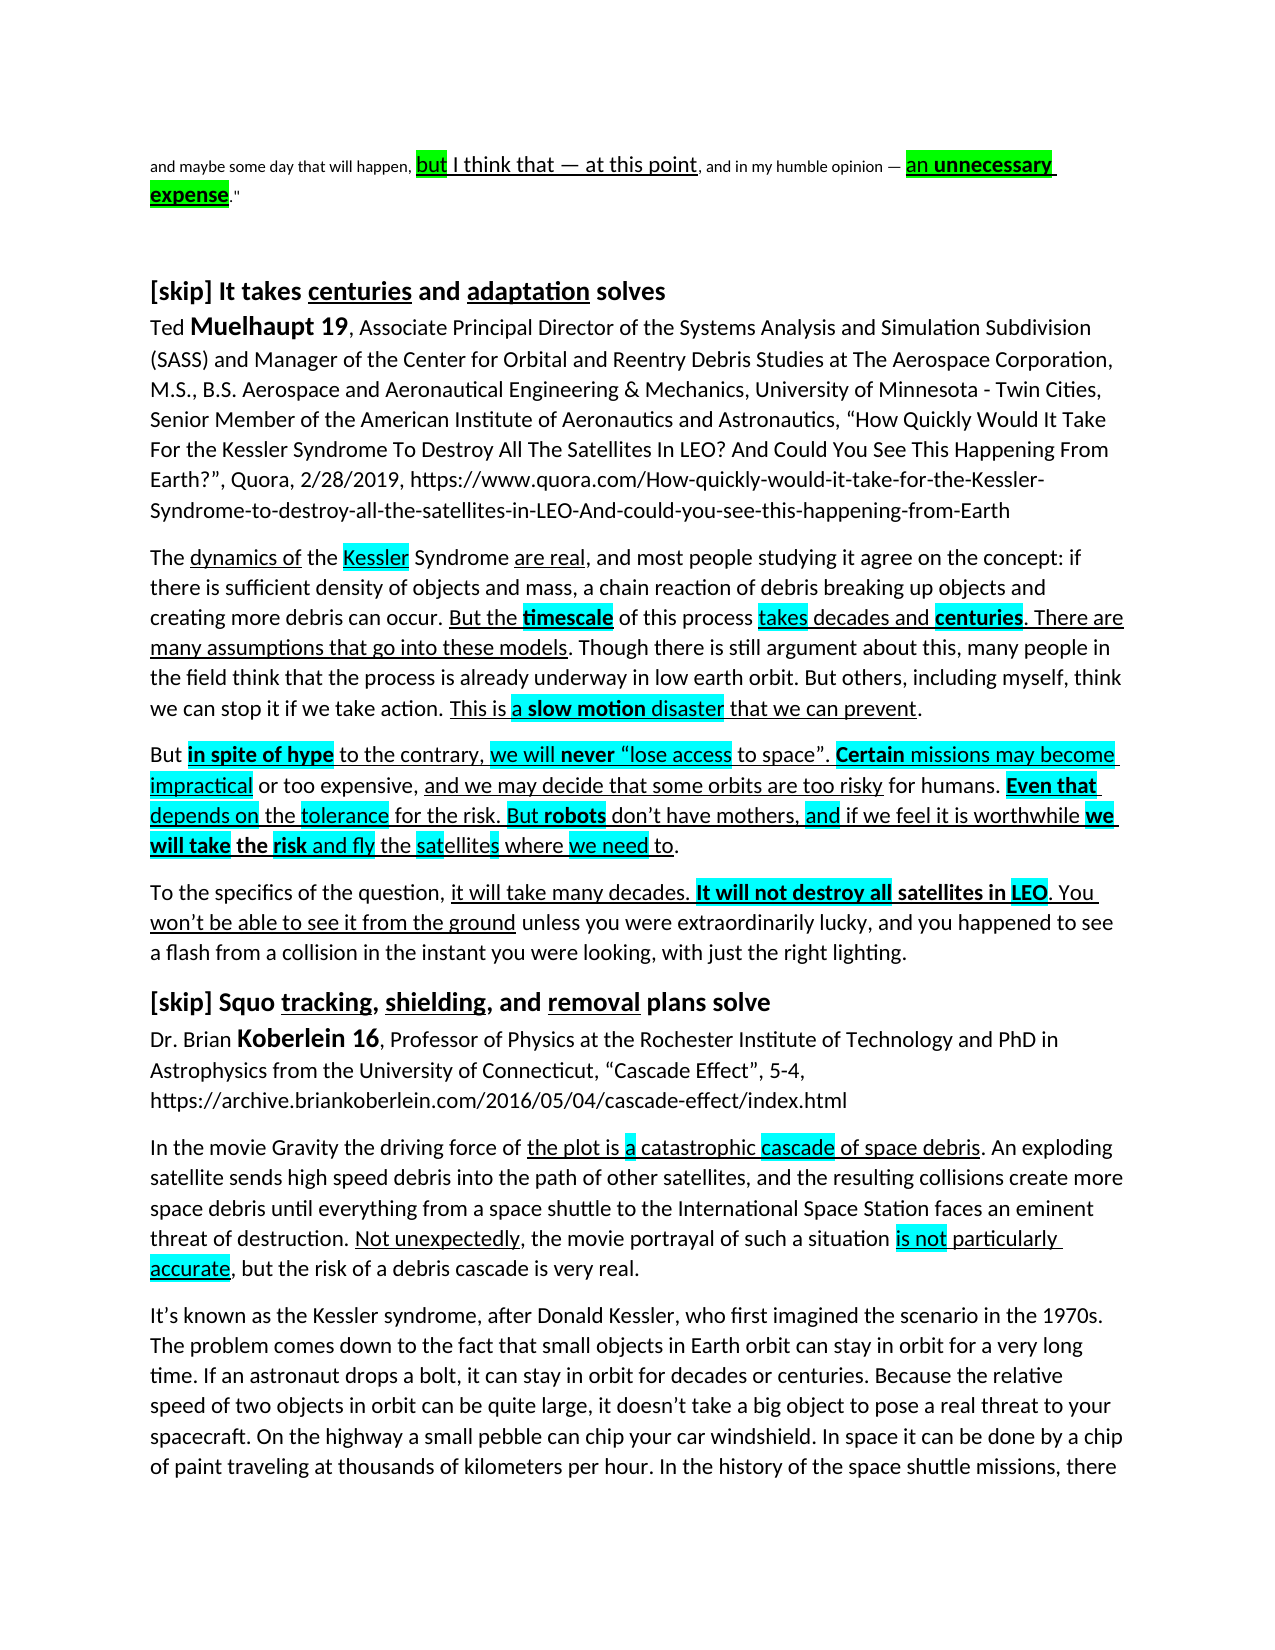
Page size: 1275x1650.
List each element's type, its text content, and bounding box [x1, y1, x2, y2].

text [150, 150, 1125, 208]
text Dr. Brian Koberlein 16, Professor of Physics at the Rochester Institute of Technology and PhD in Astrophysics from the University of Connecticut, “Cascade Effect”, 5-4, https://archive.briankoberlein.com/2016/05/04/cascade-effect/index.html [150, 1021, 1125, 1114]
text In the movie Gravity the driving force of the plot is a catastrophic cascade of space debris. An exploding satellite sends high speed debris into the path of other satellites, and the resulting collisions create more space debris until everything from a space shuttle to the International Space Station faces an eminent threat of destruction. Not unexpectedly, the movie portrayal of such a situation is not particularly accurate, but the risk of a debris cascade is very real. [150, 1133, 1125, 1282]
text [150, 1301, 1125, 1480]
text But in spite of hype to the contrary, we will never “lose access to space”. Certain missions may become impractical or too expensive, and we may decide that some orbits are too risky for humans. Even that depends on the tolerance for the risk. But robots don’t have mothers, and if we feel it is worthwhile we will take the risk and fly the satellites where we need to. [150, 741, 1125, 859]
text Ted Muelhaupt 19, Associate Principal Director of the Systems Analysis and Simulation Subdivision (SASS) and Manager of the Center for Orbital and Reentry Debris Studies at The Aerospace Corporation, M.S., B.S. Aerospace and Aeronautical Engineering & Mechanics, University of Minnesota - Twin Cities, Senior Member of the American Institute of Aeronautics and Astronautics, “How Quickly Would It Take For the Kessler Syndrome To Destroy All The Satellites In LEO? And Could You See This Happening From Earth?”, Quora, 2/28/2019, https://www.quora.com/How-quickly-would-it-take-for-the-Kessler-Syndrome-to-destroy-all-the-satellites-in-LEO-And-could-you-see-this-happening-from-Earth [150, 309, 1125, 524]
subtitle [skip] It takes centuries and adaptation solves [150, 274, 1125, 307]
subtitle [skip] Squo tracking, shielding, and removal plans solve [150, 985, 1125, 1018]
text The dynamics of the Kessler Syndrome are real, and most people studying it agree on the concept: if there is sufficient density of objects and mass, a chain reaction of debris breaking up objects and creating more debris can occur. But the timescale of this process takes decades and centuries. There are many assumptions that go into these models. Though there is still argument about this, many people in the field think that the process is already underway in low earth orbit. But others, including myself, think we can stop it if we take action. This is a slow motion disaster that we can prevent. [150, 543, 1125, 722]
text To the specifics of the question, it will take many decades. It will not destroy all satellites in LEO. You won’t be able to see it from the ground unless you were extraordinarily lucky, and you happened to see a flash from a collision in the instant you were looking, with just the right lighting. [150, 878, 1125, 967]
